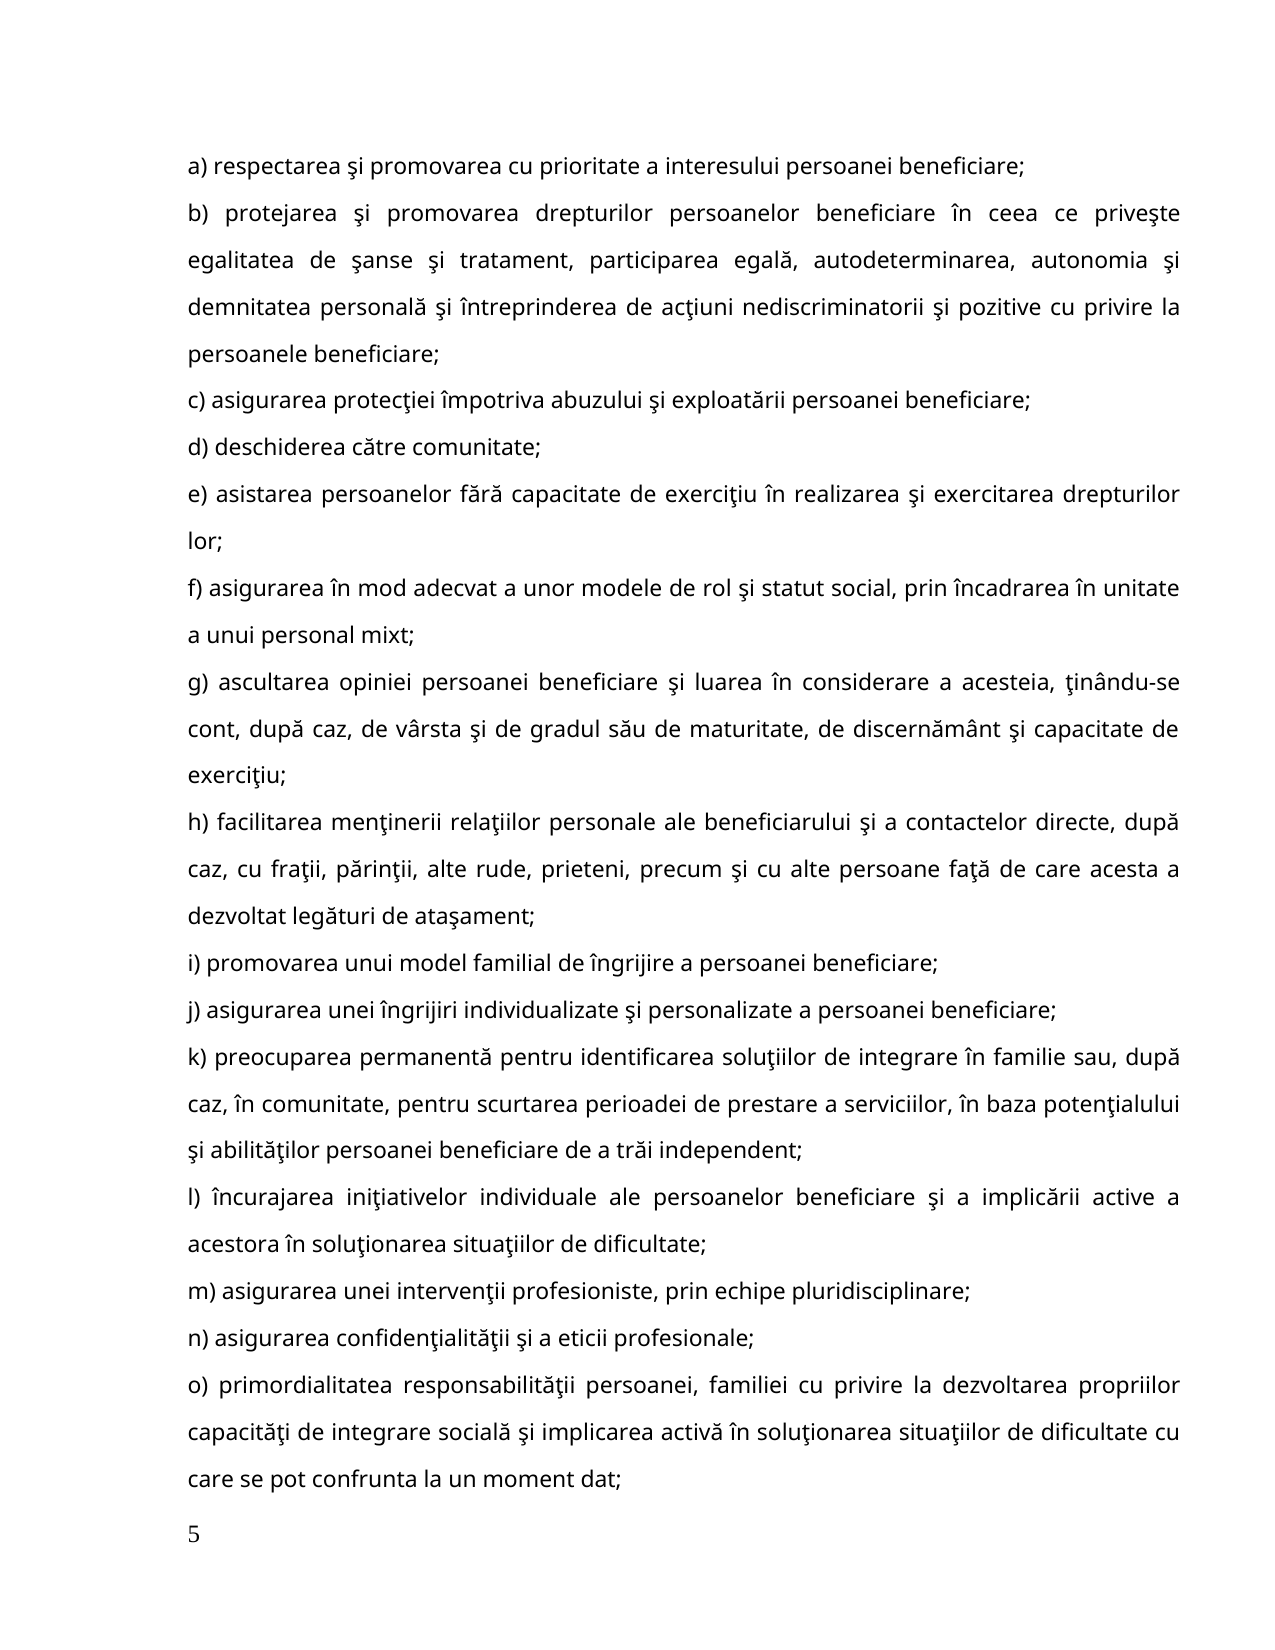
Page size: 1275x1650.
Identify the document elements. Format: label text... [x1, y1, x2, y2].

text g) ascultarea opiniei persoanei beneficiare şi luarea în considerare a acesteia, ţinându-se cont, după caz, de vârsta şi de gradul său de maturitate, de discernământ şi capacitate de exerciţiu; [187, 666, 1181, 791]
text e) asistarea persoanelor fără capacitate de exerciţiu în realizarea şi exercitarea drepturilor lor; [187, 478, 1181, 556]
text j) asigurarea unei îngrijiri individualizate şi personalizate a persoanei beneficiare; [187, 994, 1181, 1025]
text a) respectarea şi promovarea cu prioritate a interesului persoanei beneficiare; [187, 150, 1181, 181]
text m) asigurarea unei intervenţii profesioniste, prin echipe pluridisciplinare; [187, 1275, 1181, 1306]
text d) deschiderea către comunitate; [187, 431, 1181, 462]
text l) încurajarea iniţiativelor individuale ale persoanelor beneficiare şi a implicării active a acestora în soluţionarea situaţiilor de dificultate; [187, 1181, 1181, 1259]
text c) asigurarea protecţiei împotriva abuzului şi exploatării persoanei beneficiare; [187, 384, 1181, 416]
text b) protejarea şi promovarea drepturilor persoanelor beneficiare în ceea ce priveşte egalitatea de şanse şi tratament, participarea egală, autodeterminarea, autonomia şi demnitatea personală şi întreprinderea de acţiuni nediscriminatorii şi pozitive cu privire la persoanele beneficiare; [187, 197, 1181, 369]
text i) promovarea unui model familial de îngrijire a persoanei beneficiare; [187, 947, 1181, 978]
text n) asigurarea confidenţialităţii şi a eticii profesionale; [187, 1322, 1181, 1353]
text h) facilitarea menţinerii relaţiilor personale ale beneficiarului şi a contactelor directe, după caz, cu fraţii, părinţii, alte rude, prieteni, precum şi cu alte persoane faţă de care acesta a dezvoltat legături de ataşament; [187, 806, 1181, 931]
text o) primordialitatea responsabilităţii persoanei, familiei cu privire la dezvoltarea propriilor capacităţi de integrare socială şi implicarea activă în soluţionarea situaţiilor de dificultate cu care se pot confrunta la un moment dat; [187, 1369, 1181, 1494]
text k) preocuparea permanentă pentru identificarea soluţiilor de integrare în familie sau, după caz, în comunitate, pentru scurtarea perioadei de prestare a serviciilor, în baza potenţialului şi abilităţilor persoanei beneficiare de a trăi independent; [187, 1041, 1181, 1166]
text f) asigurarea în mod adecvat a unor modele de rol şi statut social, prin încadrarea în unitate a unui personal mixt; [187, 572, 1181, 650]
